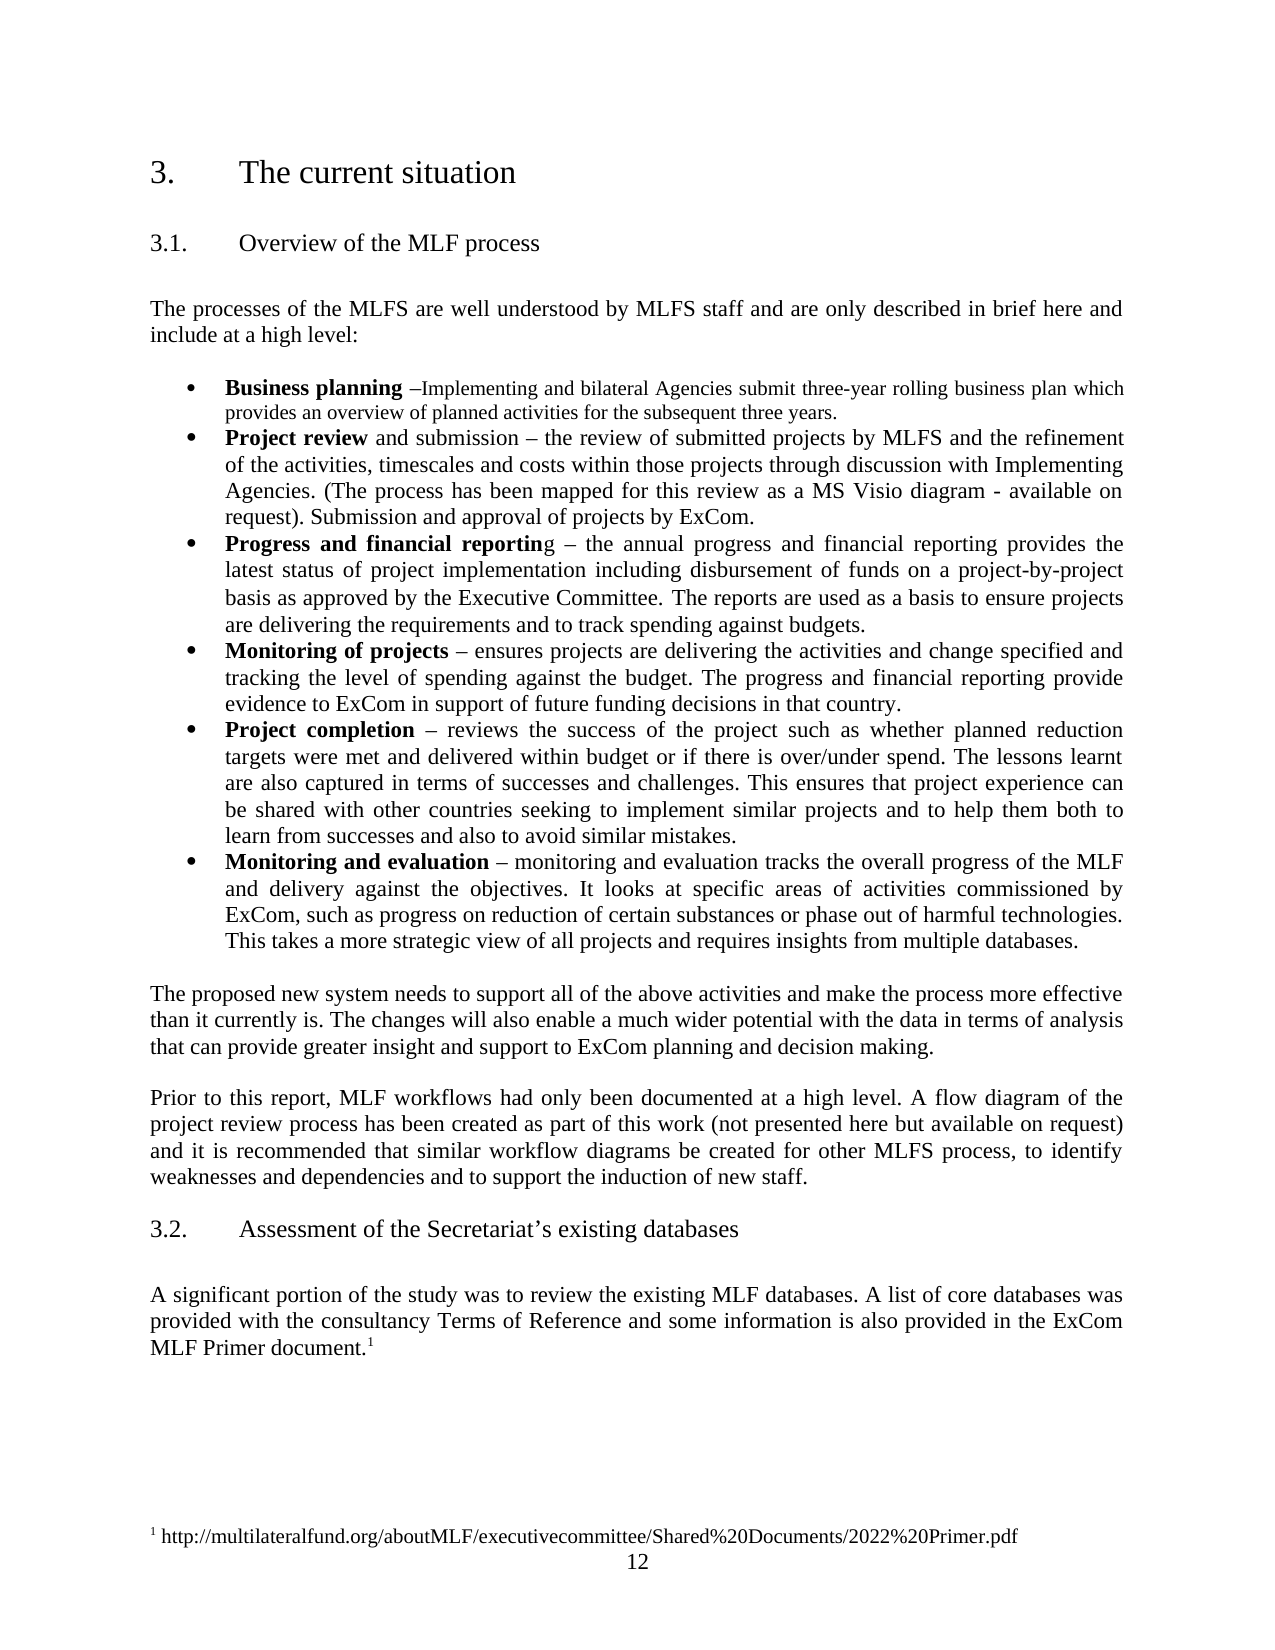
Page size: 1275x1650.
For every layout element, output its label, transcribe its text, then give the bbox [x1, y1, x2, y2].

list Business planning –Implementing and bilateral Agencies submit three-year rolling business plan which provides an overview of planned activities for the subsequent three years. [187, 374, 1125, 424]
list Monitoring and evaluation – monitoring and evaluation tracks the overall progress of the MLF and delivery against the objectives. It looks at specific areas of activities commissioned by ExCom, such as progress on reduction of certain substances or phase out of harmful technologies. This takes a more strategic view of all projects and requires insights from multiple databases. [187, 848, 1125, 954]
subtitle Assessment of the Secretariat’s existing databases [150, 1214, 1125, 1243]
list Project completion – reviews the success of the project such as whether planned reduction targets were met and delivered within budget or if there is over/under spend. The lessons learnt are also captured in terms of successes and challenges. This ensures that project experience can be shared with other countries seeking to implement similar projects and to help them both to learn from successes and also to avoid similar mistakes. [187, 717, 1125, 848]
list Monitoring of projects – ensures projects are delivering the activities and change specified and tracking the level of spending against the budget. The progress and financial reporting provide evidence to ExCom in support of future funding decisions in that country. [187, 637, 1125, 717]
subtitle Overview of the MLF process [150, 228, 1125, 257]
text A significant portion of the study was to review the existing MLF databases. A list of core databases was provided with the consultancy Terms of Reference and some information is also provided in the ExCom MLF Primer document. [150, 1281, 1125, 1360]
text Prior to this report, MLF workflows had only been documented at a high level. A flow diagram of the project review process has been created as part of this work (not presented here but available on request) and it is recommended that similar workflow diagrams be created for other MLFS process, to identify weaknesses and dependencies and to support the induction of new staff. [150, 1084, 1125, 1189]
list Progress and financial reporting – the annual progress and financial reporting provides the latest status of project implementation including disbursement of funds on a project-by-project basis as approved by the Executive Committee. The reports are used as a basis to ensure projects are delivering the requirements and to track spending against budgets. [187, 530, 1125, 637]
list Project review and submission – the review of submitted projects by MLFS and the refinement of the activities, timescales and costs within those projects through discussion with Implementing Agencies. (The process has been mapped for this review as a MS Visio diagram - available on request). Submission and approval of projects by ExCom. [187, 424, 1125, 530]
subtitle The current situation [150, 153, 1125, 191]
text The proposed new system needs to support all of the above activities and make the process more effective than it currently is. The changes will also enable a much wider potential with the data in terms of analysis that can provide greater insight and support to ExCom planning and decision making. [150, 980, 1125, 1059]
text The processes of the MLFS are well understood by MLFS staff and are only described in brief here and include at a high level: [150, 295, 1125, 347]
